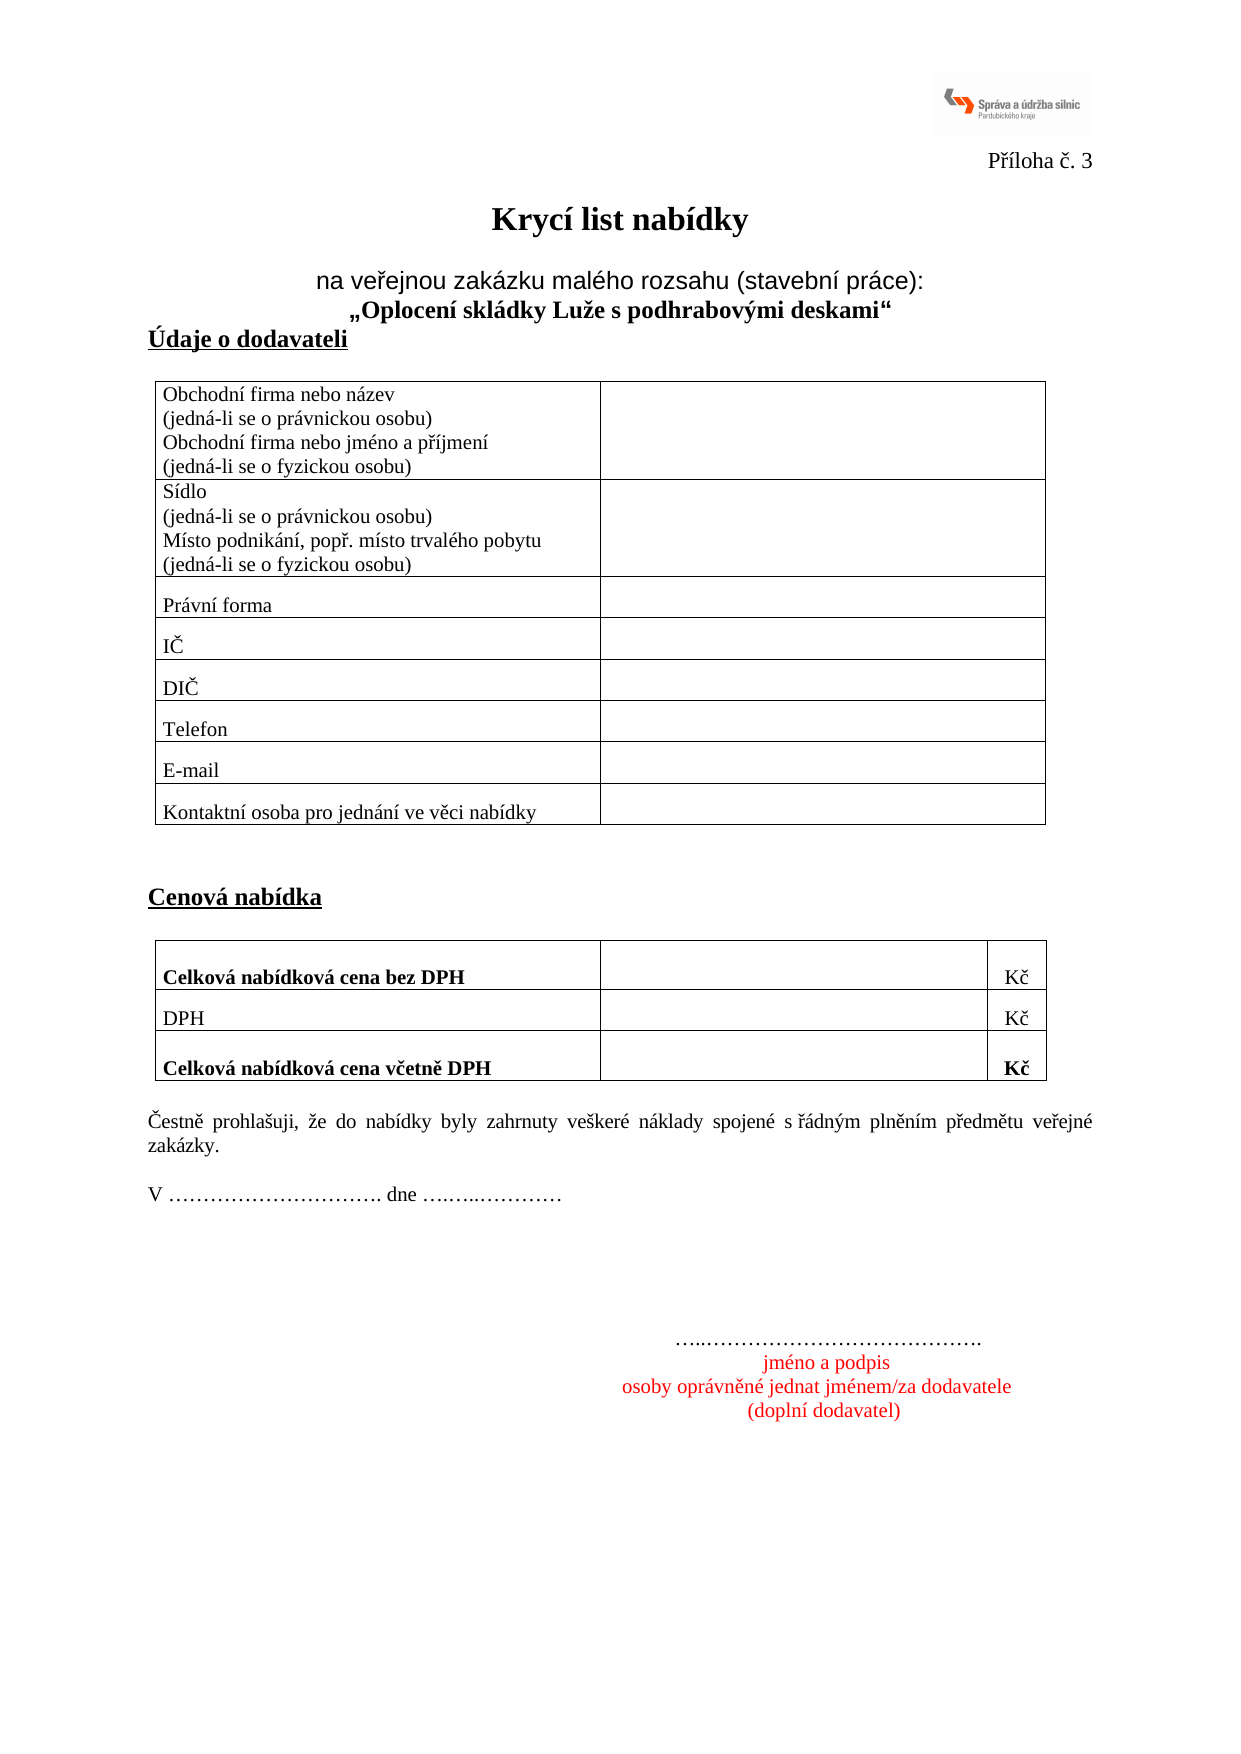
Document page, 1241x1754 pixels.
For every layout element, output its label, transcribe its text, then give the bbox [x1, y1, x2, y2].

table_cell [601, 742, 1045, 782]
table_cell [601, 701, 1045, 741]
table_cell Telefon [156, 701, 600, 741]
table_header Obchodní firma nebo název (jedná-li se o právnickou osobu) Obchodní firma nebo jméno a příjmení (jedná-li se o fyzickou osobu) [156, 382, 600, 478]
table_header [601, 382, 1045, 478]
table_cell Sídlo (jedná-li se o právnickou osobu) Místo podnikání, popř. místo trvalého pobytu (jedná-li se o fyzickou osobu) [156, 480, 600, 576]
table_cell Kč [988, 1031, 1046, 1079]
table_header Celková nabídková cena bez DPH [156, 941, 600, 989]
table_cell [601, 618, 1045, 658]
text V …………………………. dne ….…..………… [148, 1182, 1093, 1206]
table_cell Celková nabídková cena včetně DPH [156, 1031, 600, 1079]
table_cell IČ [156, 618, 600, 658]
text …..…………………………………. [664, 1326, 1093, 1350]
text na veřejnou zakázku malého rozsahu (stavební práce): [148, 266, 1093, 295]
text (doplní dodavatel) [590, 1398, 1093, 1422]
table_cell DIČ [156, 660, 600, 700]
table_cell Právní forma [156, 577, 600, 617]
subtitle Údaje o dodavateli [148, 324, 1093, 352]
table_cell [601, 480, 1045, 576]
text Čestně prohlašuji, že do nabídky byly zahrnuty veškeré náklady spojené s řádným plněním předmětu veřejné zakázky. [148, 1109, 1093, 1157]
table_cell [601, 660, 1045, 700]
table_cell [601, 1031, 987, 1079]
table_cell Kontaktní osoba pro jednání ve věci nabídky [156, 784, 600, 824]
table_cell [601, 990, 987, 1030]
table_header Kč [988, 941, 1046, 989]
picture [931, 70, 1093, 135]
table_cell DPH [156, 990, 600, 1030]
text Krycí list nabídky [148, 199, 1093, 237]
subtitle Cenová nabídka [148, 882, 1093, 911]
text osoby oprávněné jednat jménem/za dodavatele [148, 1374, 1093, 1398]
table_cell Kč [988, 990, 1046, 1030]
table_cell [601, 577, 1045, 617]
text Příloha č. 3 [148, 148, 1093, 174]
text jméno a podpis [590, 1350, 1093, 1374]
table_header [601, 941, 987, 989]
table_cell [601, 784, 1045, 824]
table_cell E-mail [156, 742, 600, 782]
text „Oplocení skládky Luže s podhrabovými deskami“ [148, 295, 1093, 324]
